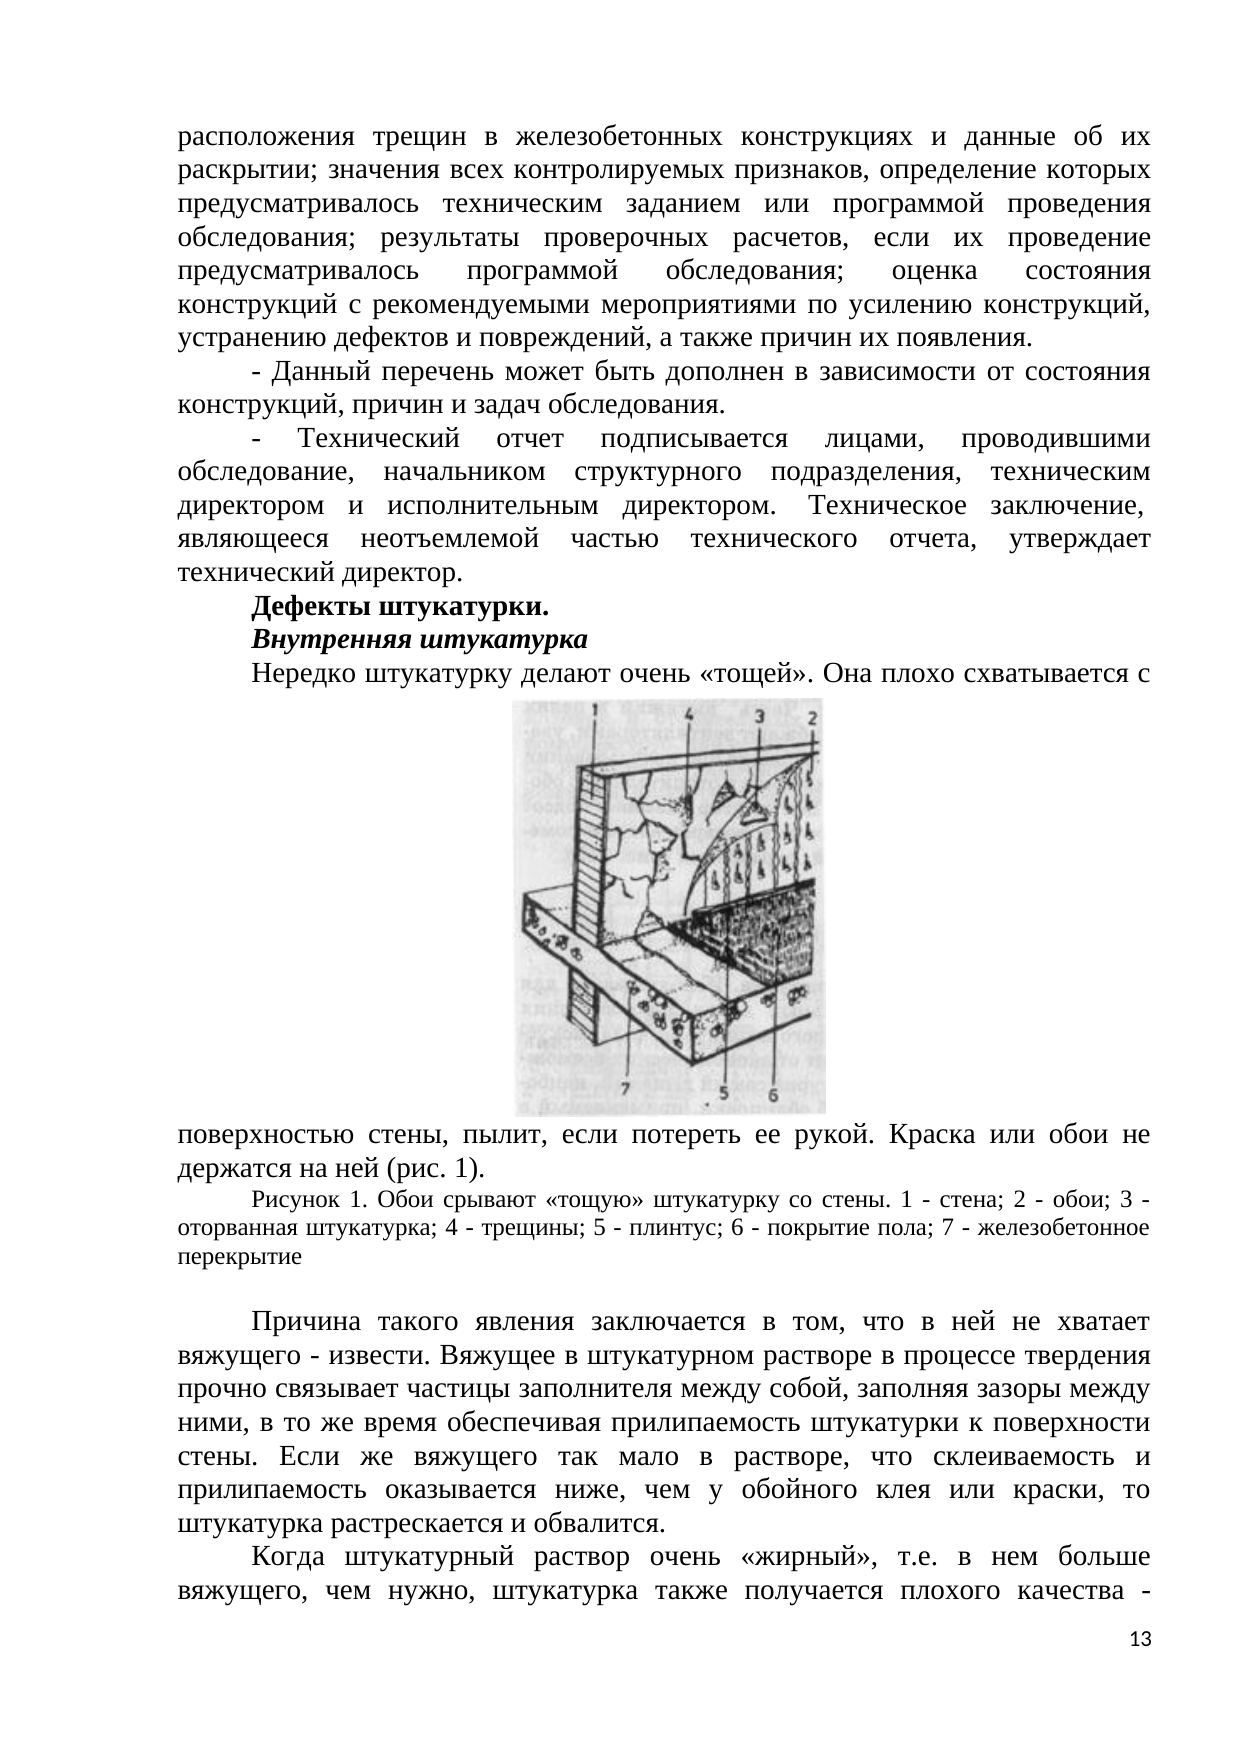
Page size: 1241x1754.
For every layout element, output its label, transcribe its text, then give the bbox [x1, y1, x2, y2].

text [177, 118, 1152, 353]
picture [512, 698, 826, 1117]
text Дефекты штукатурки. [177, 588, 1152, 621]
text - Данный перечень может быть дополнен в зависимости от состояния конструкций, причин и задач обследования. [177, 353, 1152, 420]
text Рисунок 1. Обои срывают «тощую» штукатурку со стены. 1 - стена; 2 - обои; 3 - оторванная штукатурка; 4 - трещины; 5 - плинтус; 6 - покрытие пола; 7 - железобетонное перекрытие [177, 1184, 1152, 1270]
text Внутренняя штукатурка [177, 621, 1152, 655]
text Причина такого явления заключается в том, что в ней не хватает вяжущего - извести. Вяжущее в штукатурном растворе в процессе твердения прочно связывает частицы заполнителя между собой, заполняя зазоры между ними, в то же время обеспечивая прилипаемость штукатурки к поверхности стены. Если же вяжущего так мало в растворе, что склеиваемость и прилипаемость оказывается ниже, чем у обойного клея или краски, то штукатурка растрескается и обвалится. [177, 1303, 1152, 1538]
text - Технический отчет подписывается лицами, проводившими обследование, начальником структурного подразделения, техническим директором и исполнительным директором. Техническое заключение, являющееся неотъемлемой частью технического отчета, утверждает технический директор. [177, 420, 1152, 588]
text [177, 1538, 1152, 1605]
